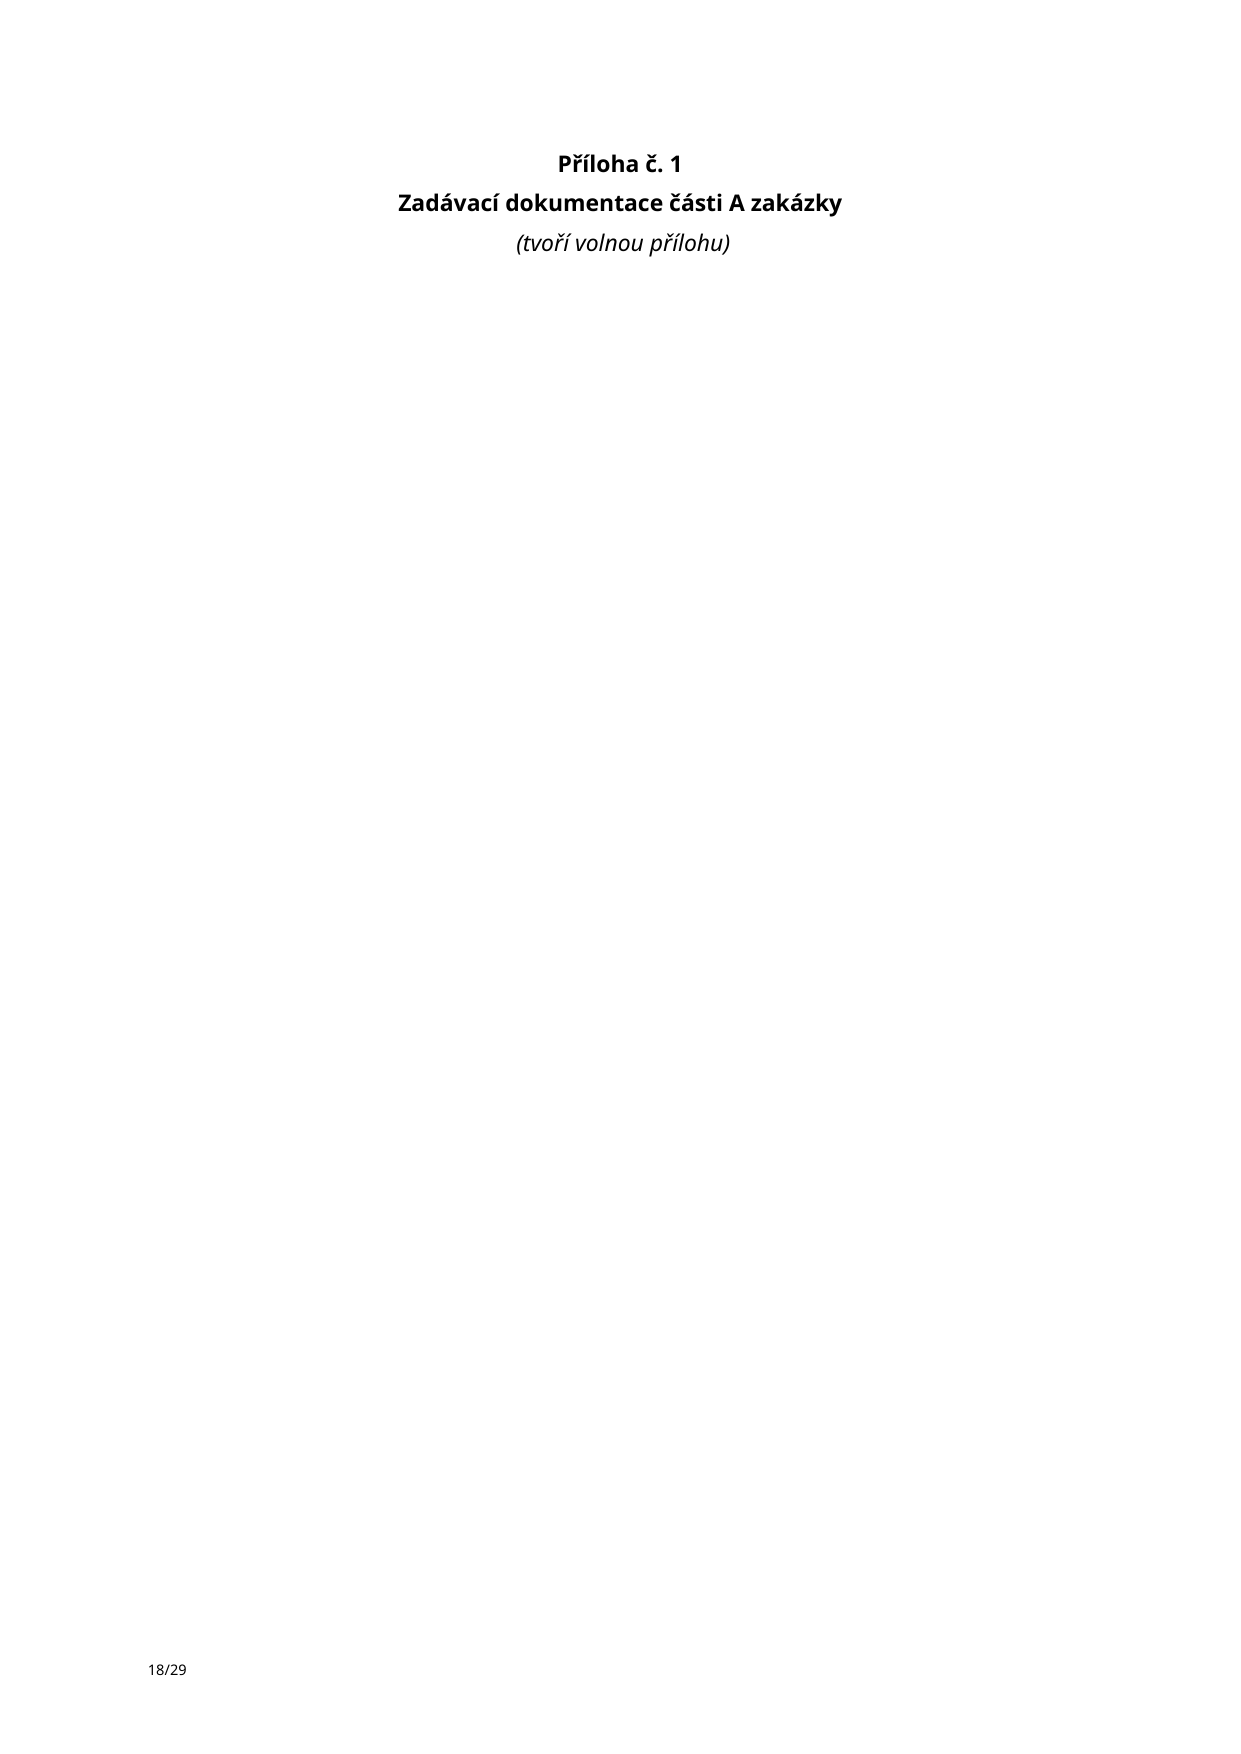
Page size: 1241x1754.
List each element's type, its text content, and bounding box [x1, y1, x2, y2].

text Příloha č. 1 [148, 148, 1092, 179]
text (tvoří volnou přílohu) [148, 227, 1092, 258]
text Zadávací dokumentace části A zakázky [148, 187, 1092, 218]
